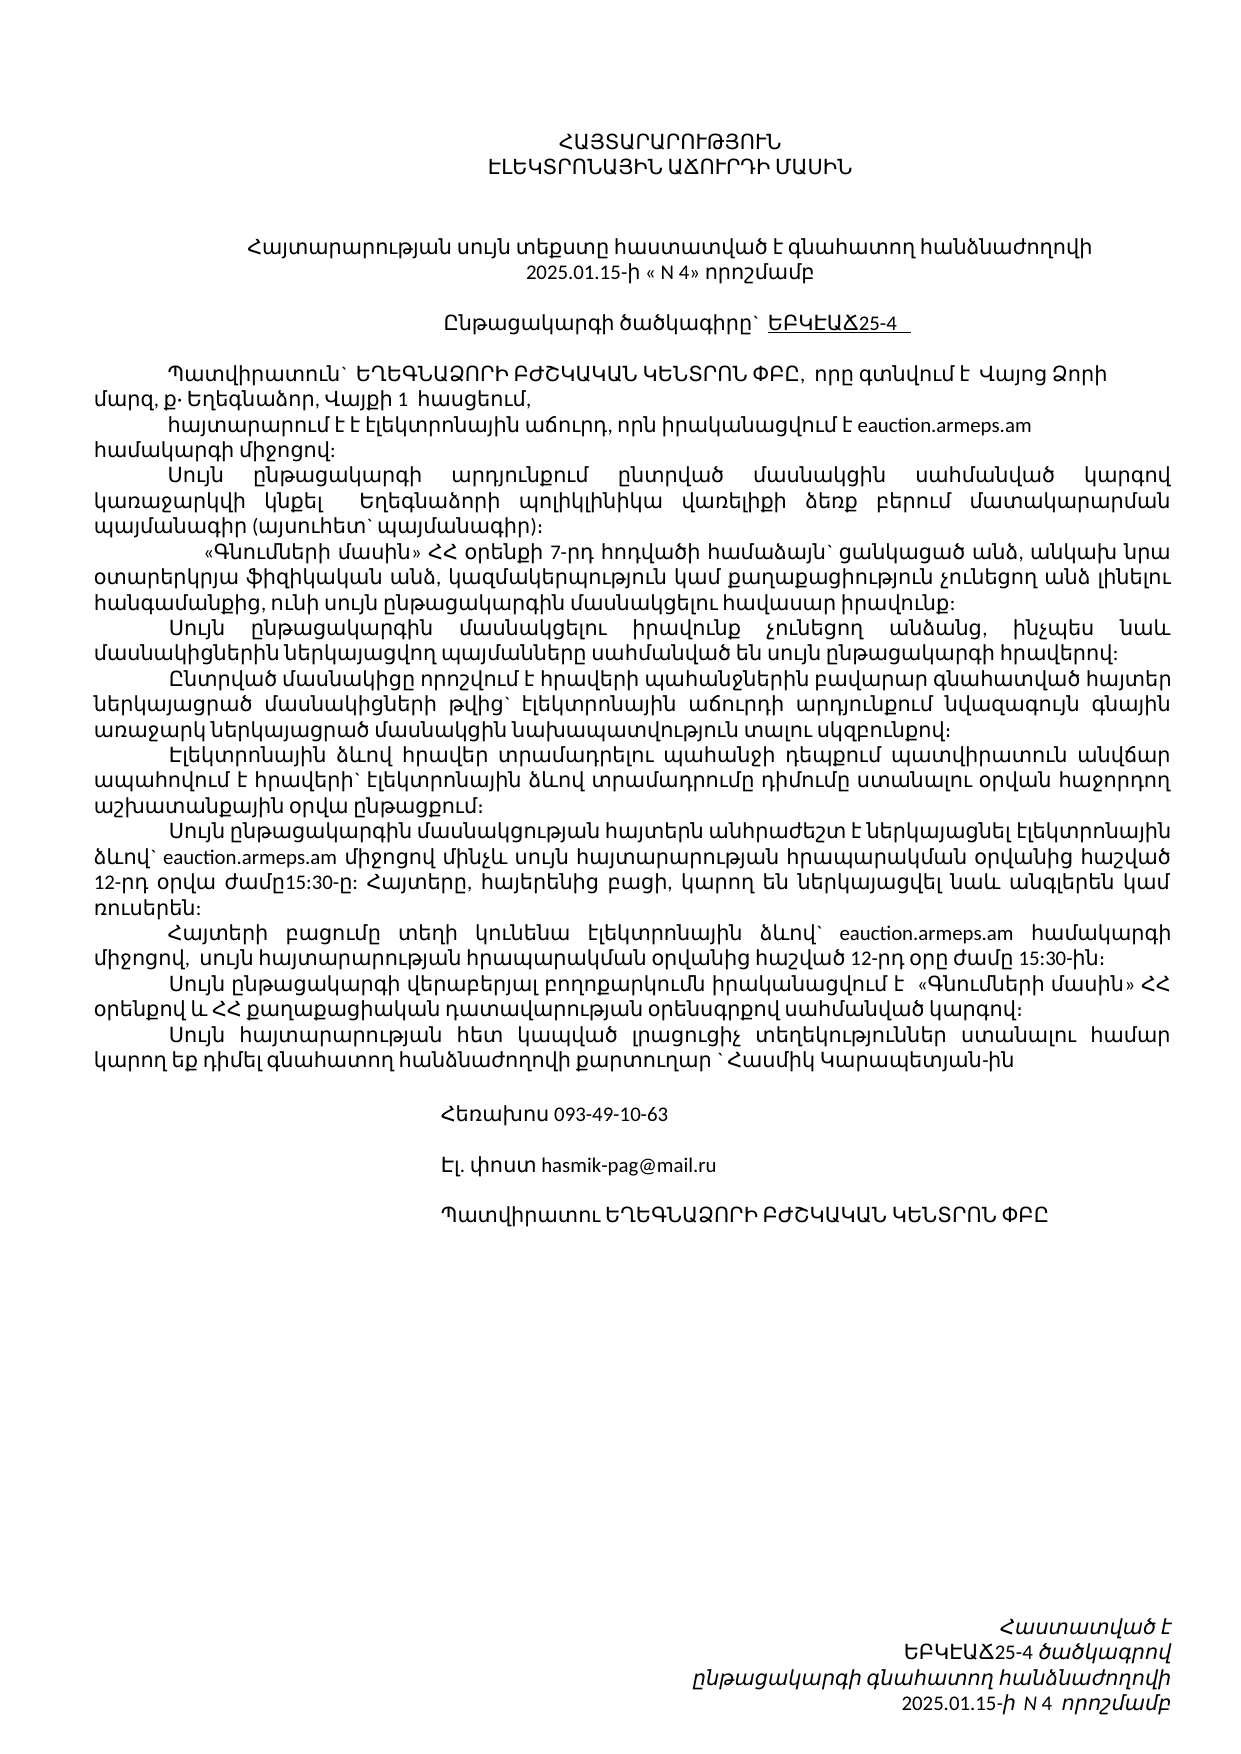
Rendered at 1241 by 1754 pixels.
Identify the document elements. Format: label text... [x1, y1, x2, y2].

text Ընթացակարգի ծածկագիրը` ԵԲԿԷԱՃ25-4 [94, 310, 1171, 336]
text Հեռախոս 093-49-10-63 [94, 1101, 1171, 1126]
text 2025.01.15 -ի « N 4» որոշմամբ [94, 259, 1171, 285]
text «Գնումների մասին» ՀՀ օրենքի 7-րդ հոդվածի համաձայն` ցանկացած անձ, անկախ նրա օտարերկրյա ֆիզիկական անձ, կազմակերպություն կամ քաղաքացիություն չունեցող անձ լինելու հանգամանքից, ունի սույն ընթացակարգին մասնակցելու հավասար իրավունք: [94, 539, 1171, 615]
text Հաստատված է [94, 1614, 1171, 1639]
text Հայտերի բացումը տեղի կունենա էլեկտրոնային ձևով` eauction.armeps.am համակարգի միջոցով, սույն հայտարարության հրապարակման օրվանից հաշված 12-րդ օրը ժամը 15:30-ին։ [94, 920, 1171, 971]
text Սույն ընթացակարգին մասնակցելու իրավունք չունեցող անձանց, ինչպես նաև մասնակիցներին ներկայացվող պայմանները սահմանված են սույն ընթացակարգի հրավերով: [94, 615, 1171, 666]
text Սույն ընթացակարգին մասնակցության հայտերն անհրաժեշտ է ներկայացնել էլեկտրոնային ձևով` eauction.armeps.am միջոցով մինչև սույն հայտարարության հրապարակման օրվանից հաշված 12-րդ օրվա ժամը15:30-ը: Հայտերը, հայերենից բացի, կարող են ներկայացվել նաև անգլերեն կամ ռուսերեն: [94, 818, 1171, 920]
text 2025.01.15 -ի N 4 որոշմամբ [94, 1690, 1171, 1716]
text ԵԲԿԷԱՃ25-4 ծածկագրով [94, 1639, 1171, 1665]
text Էլ. փոստ hasmik-pag@mail.ru [94, 1152, 1171, 1177]
text Սույն ընթացակարգի վերաբերյալ բողոքարկումն իրականացվում է «Գնումների մասին» ՀՀ օրենքով և ՀՀ քաղաքացիական դատավարության օրենսգրքով սահմանված կարգով։ [94, 971, 1171, 1022]
text Պատվիրատու ԵՂԵԳՆԱՁՈՐԻ ԲԺՇԿԱԿԱՆ ԿԵՆՏՐՈՆ ՓԲԸ [94, 1203, 1171, 1228]
text Էլեկտրոնային ձևով հրավեր տրամադրելու պահանջի դեպքում պատվիրատուն անվճար ապահովում է հրավերի` էլեկտրոնային ձևով տրամադրումը դիմումը ստանալու օրվան հաջորդող աշխատանքային օրվա ընթացքում։ [94, 742, 1171, 818]
text Հայտարարության սույն տեքստը հաստատված է գնահատող հանձնաժողովի [94, 234, 1171, 259]
text Սույն հայտարարության հետ կապված լրացուցիչ տեղեկություններ ստանալու համար կարող եք դիմել գնահատող հանձնաժողովի քարտուղար ` Հասմիկ Կարապետյան-ին [94, 1022, 1171, 1073]
text ԷԼԵԿՏՐՈՆԱՅԻՆ ԱՃՈՒՐԴԻ ՄԱՍԻՆ [94, 154, 1171, 180]
text Սույն ընթացակարգի արդյունքում ընտրված մասնակցին սահմանված կարգով կառաջարկվի կնքել Եղեգնաձորի պոլիկլինիկա վառելիքի ձեռք բերում մատակարարման պայմանագիր (այսուհետ` պայմանագիր)։ [94, 463, 1171, 539]
text Պատվիրատուն` ԵՂԵԳՆԱՁՈՐԻ ԲԺՇԿԱԿԱՆ ԿԵՆՏՐՈՆ ՓԲԸ, որը գտնվում է Վայոց Ձորի մարզ, ք· Եղեգնաձոր, Վայքի 1 հասցեում, [94, 361, 1171, 412]
text Ընտրված մասնակիցը որոշվում է հրավերի պահանջներին բավարար գնահատված հայտեր ներկայացրած մասնակիցների թվից` էլեկտրոնային աճուրդի արդյունքում նվազագույն գնային առաջարկ ներկայացրած մասնակցին նախապատվություն տալու սկզբունքով։ [94, 666, 1171, 742]
text հայտարարում է է էլեկտրոնային աճուրդ, որն իրականացվում է eauction.armeps.am համակարգի միջոցով: [94, 412, 1171, 463]
text ՀԱՅՏԱՐԱՐՈՒԹՅՈՒՆ [94, 129, 1171, 154]
text ընթացակարգի գնահատող հանձնաժողովի [94, 1665, 1171, 1690]
